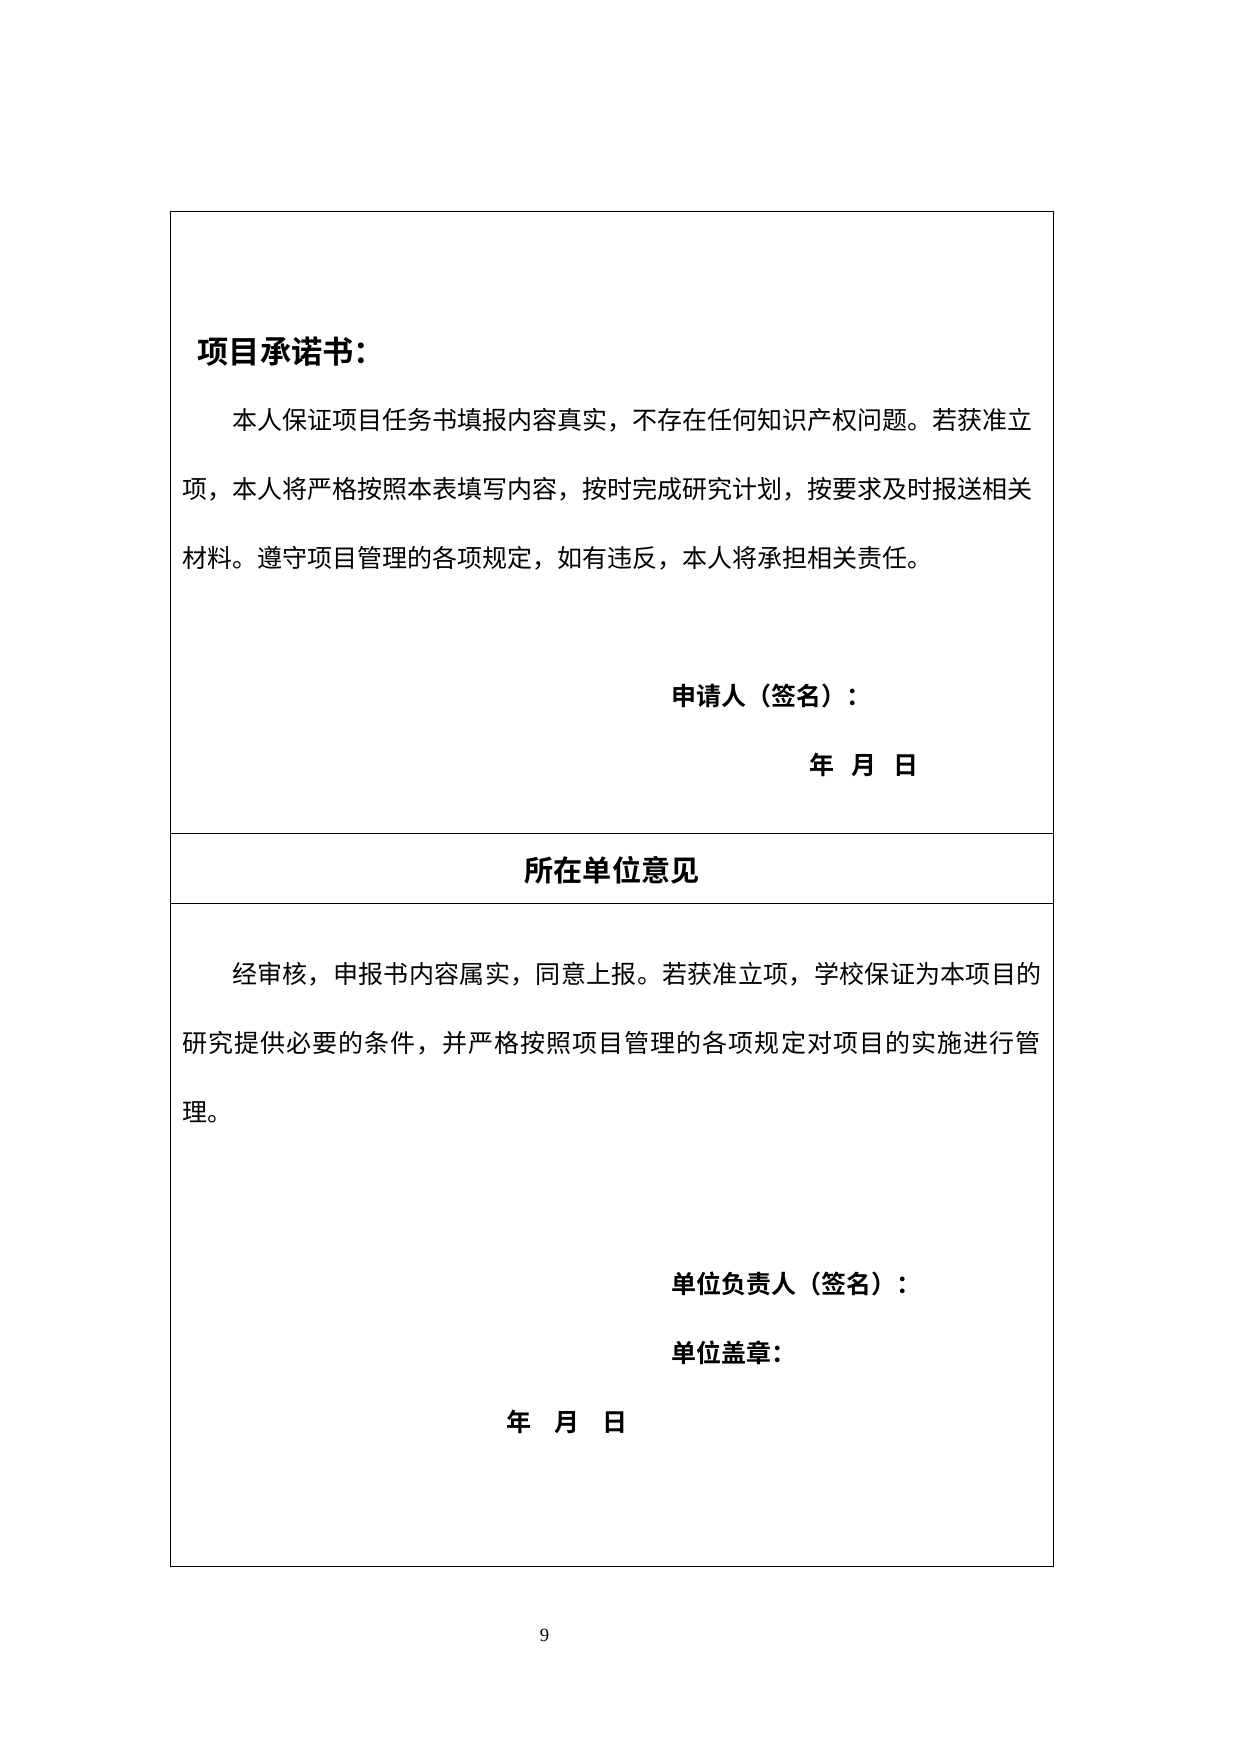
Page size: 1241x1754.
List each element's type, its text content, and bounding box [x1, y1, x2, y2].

table_header 项目承诺书： 本人保证项目任务书填报内容真实，不存在任何知识产权问题。若获准立项，本人将严格按照本表填写内容，按时完成研究计划，按要求及时报送相关材料。遵守项目管理的各项规定，如有违反，本人将承担相关责任。 申请人（签名）： 年 月 日 [171, 212, 1053, 833]
table_cell 经审核，申报书内容属实，同意上报。若获准立项，学校保证为本项目的研究提供必要的条件，并严格按照项目管理的各项规定对项目的实施进行管理。 单位负责人（签名）： 单位盖章： 年 月 日 [171, 904, 1053, 1566]
table_cell 所在单位意见 [171, 834, 1053, 903]
